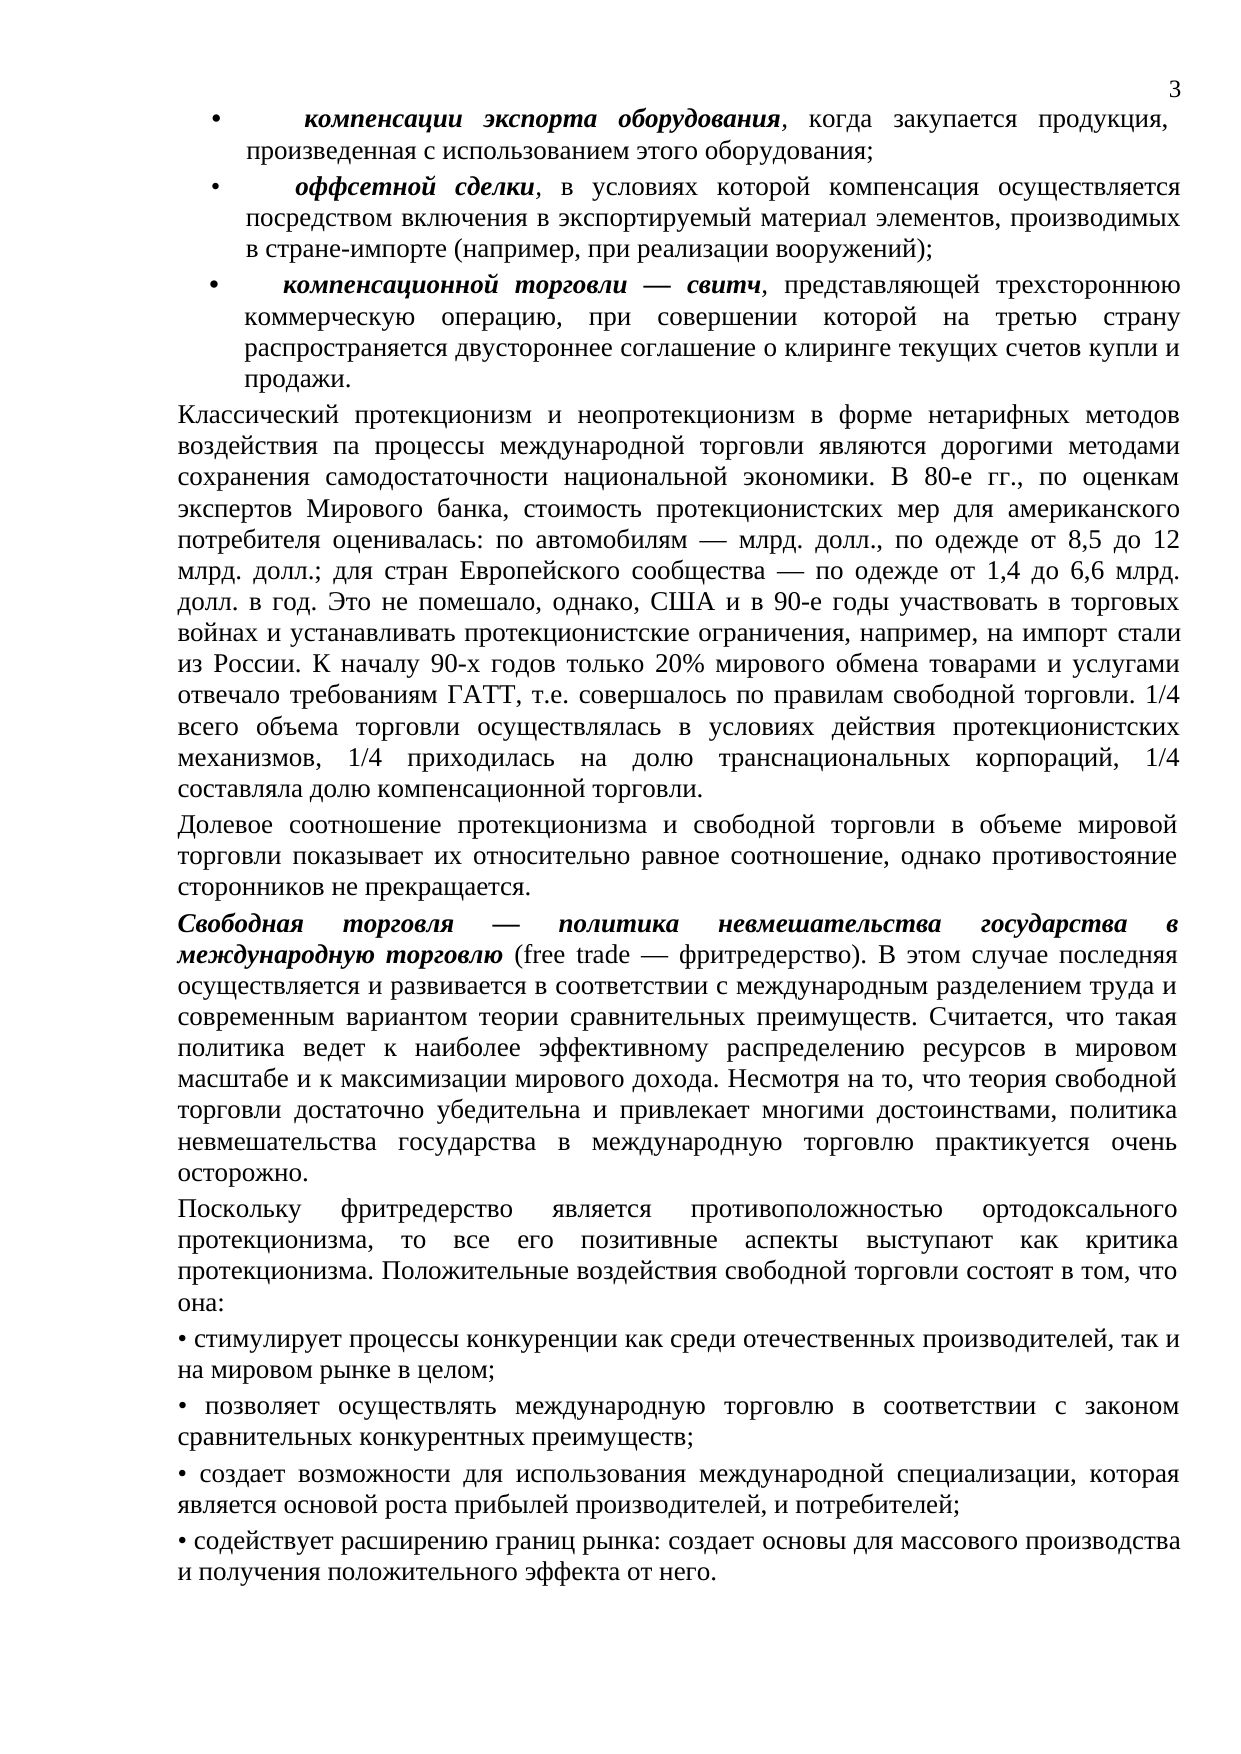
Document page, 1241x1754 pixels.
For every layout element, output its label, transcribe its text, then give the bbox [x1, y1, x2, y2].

text • создает возможности для использования международной специализации, которая является основой роста прибылей производителей, и потребителей; [177, 1457, 1181, 1519]
text • компенсации экспорта оборудования, когда закупается продукция, произведенная с использованием этого оборудования; [211, 103, 1181, 165]
text • оффсетной сделки, в условиях которой компенсация осуществляется посредством включения в экспортируемый материал элементов, производимых в стране-импорте (например, при реализации вооружений); [211, 170, 1181, 263]
text • содействует расширению границ рынка: создает oсновы для массового производства и получения положительного эффекта от него. [177, 1524, 1181, 1586]
text Поскольку фритредерство является противоположностью ортодоксального протекционизма, то все его позитивные аспекты выступают как критика протекционизма. Положительные воздействия свободной торговли состоят в том, что она: [177, 1192, 1178, 1317]
text • компенсационной торговли — свитч, представляющей трехстороннюю коммерческую операцию, при совершении которой на третью страну распространяется двустороннее соглашение о клиринге текущих счетов купли и продажи. [209, 268, 1181, 393]
text Долевое соотношение протекционизма и свободной торговли в объеме мировой торговли показывает их относительно равное соотношение, однако противостояние сторонников не прекращается. [177, 808, 1178, 902]
text Классический протекционизм и неопротекционизм в форме нетарифных методов воздействия па процессы международной торговли являются дорогими методами сохранения самодостаточности национальной экономики. В 80-е гг., по оценкам экспертов Мирового банка, стоимость протекционистских мер для американского потребителя оценивалась: по автомобилям — млрд. долл., по одежде от 8,5 до 12 млрд. долл.; для стран Европейского сообщества — по одежде от 1,4 до 6,6 млрд. долл. в год. Это не помешало, однако, США и в 90-е годы участвовать в торговых войнах и устанавливать протекционистские ограничения, например, на импорт стали из России. К началу 90-х годов только 20% мирового обмена товарами и услугами отвечало требованиям ГАТТ, т.е. совершалось по правилам свободной торговли. 1/4 всего объема торговли осуществлялась в условиях действия протекционистских механизмов, 1/4 приходилась на долю транснациональных корпораций, 1/4 составляла долю компенсационной торговли. [177, 398, 1181, 803]
text Свободная торговля — политика невмешательства государства в международную торговлю (free trade — фритредерство). В этом случае последняя осуществляется и развивается в соответствии с международным разделением труда и современным вариантом теории сравнительных преимуществ. Считается, что такая политика ведет к наиболее эффективному распределению ресурсов в мировом масштабе и к максимизации мирового дохода. Несмотря на то, что теория свободной торговли достаточно убедительна и привлекает многими достоинствами, политика невмешательства государства в международную торговлю практикуется очень осторожно. [177, 907, 1178, 1187]
text • позволяет осуществлять международную торговлю в соответствии с законом сравнительных конкурентных преимуществ; [177, 1389, 1181, 1452]
text • стимулирует процессы конкуренции как среди отечественных производителей, так и на мировом рынке в целом; [177, 1322, 1181, 1384]
